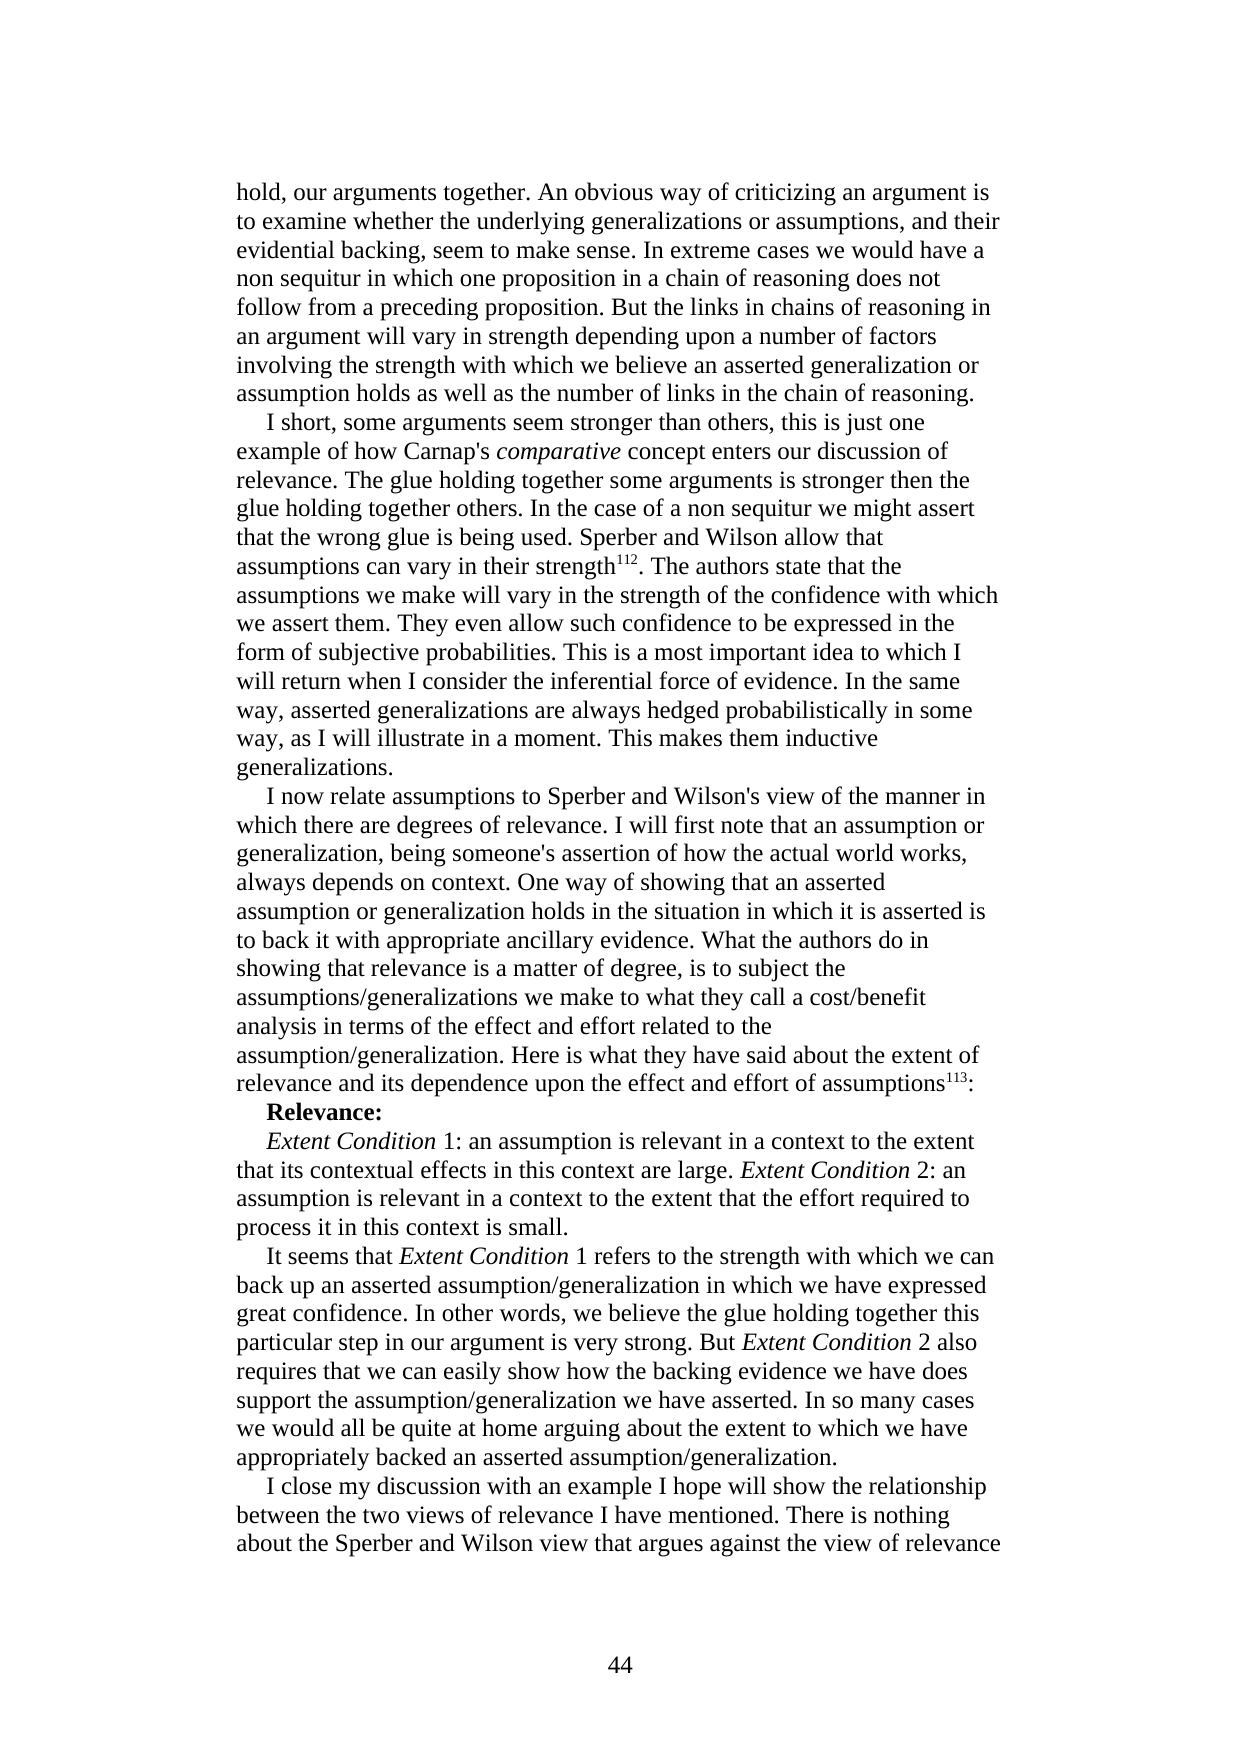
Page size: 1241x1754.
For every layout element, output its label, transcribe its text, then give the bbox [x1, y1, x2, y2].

text I now relate assumptions to Sperber and Wilson's view of the manner in which there are degrees of relevance. I will first note that an assumption or generalization, being someone's assertion of how the actual world works, always depends on context. One way of showing that an asserted assumption or generalization holds in the situation in which it is asserted is to back it with appropriate ancillary evidence. What the authors do in showing that relevance is a matter of degree, is to subject the assumptions/generalizations we make to what they call a cost/benefit analysis in terms of the effect and effort related to the assumption/generalization. Here is what they have said about the extent of relevance and its dependence upon the effect and effort of assumptions: [236, 781, 1004, 1097]
text I short, some arguments seem stronger than others, this is just one example of how Carnap's comparative concept enters our discussion of relevance. The glue holding together some arguments is stronger then the glue holding together others. In the case of a non sequitur we might assert that the wrong glue is being used. Sperber and Wilson allow that assumptions can vary in their strength. The authors state that the assumptions we make will vary in the strength of the confidence with which we assert them. They even allow such confidence to be expressed in the form of subjective probabilities. This is a most important idea to which I will return when I consider the inferential force of evidence. In the same way, asserted generalizations are always hedged probabilistically in some way, as I will illustrate in a moment. This makes them inductive generalizations. [236, 407, 1004, 781]
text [236, 1471, 1004, 1557]
text Extent Condition 1: an assumption is relevant in a context to the extent that its contextual effects in this context are large. Extent Condition 2: an assumption is relevant in a context to the extent that the effort required to process it in this context is small. [236, 1126, 1004, 1241]
text It seems that Extent Condition 1 refers to the strength with which we can back up an asserted assumption/generalization in which we have expressed great confidence. In other words, we believe the glue holding together this particular step in our argument is very strong. But Extent Condition 2 also requires that we can easily show how the backing evidence we have does support the assumption/generalization we have asserted. In so many cases we would all be quite at home arguing about the extent to which we have appropriately backed an asserted assumption/generalization. [236, 1241, 1004, 1471]
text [236, 177, 1004, 407]
text Relevance: [236, 1097, 1004, 1126]
